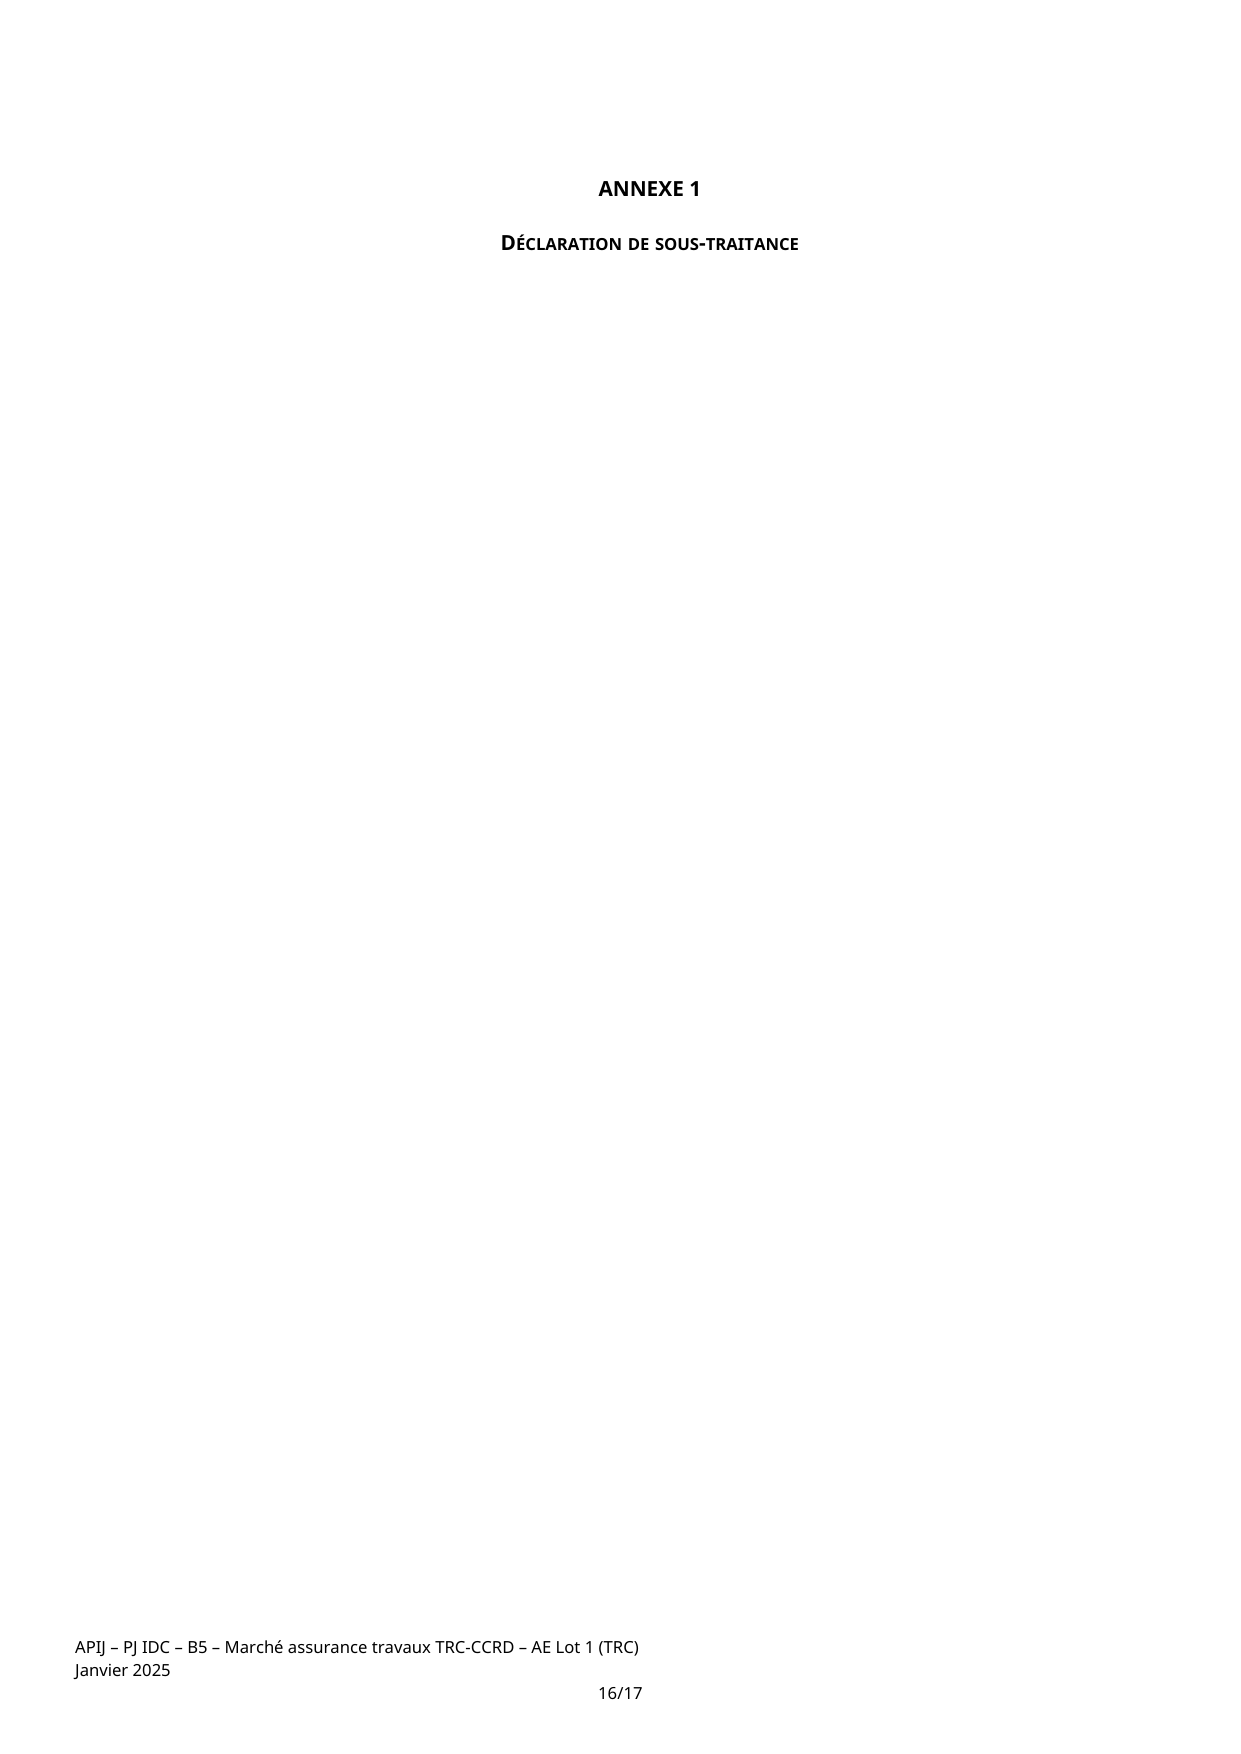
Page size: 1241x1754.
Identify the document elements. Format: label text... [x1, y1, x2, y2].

text ANNEXE 1 [134, 174, 1165, 203]
text Déclaration de sous-traitance [134, 228, 1165, 257]
